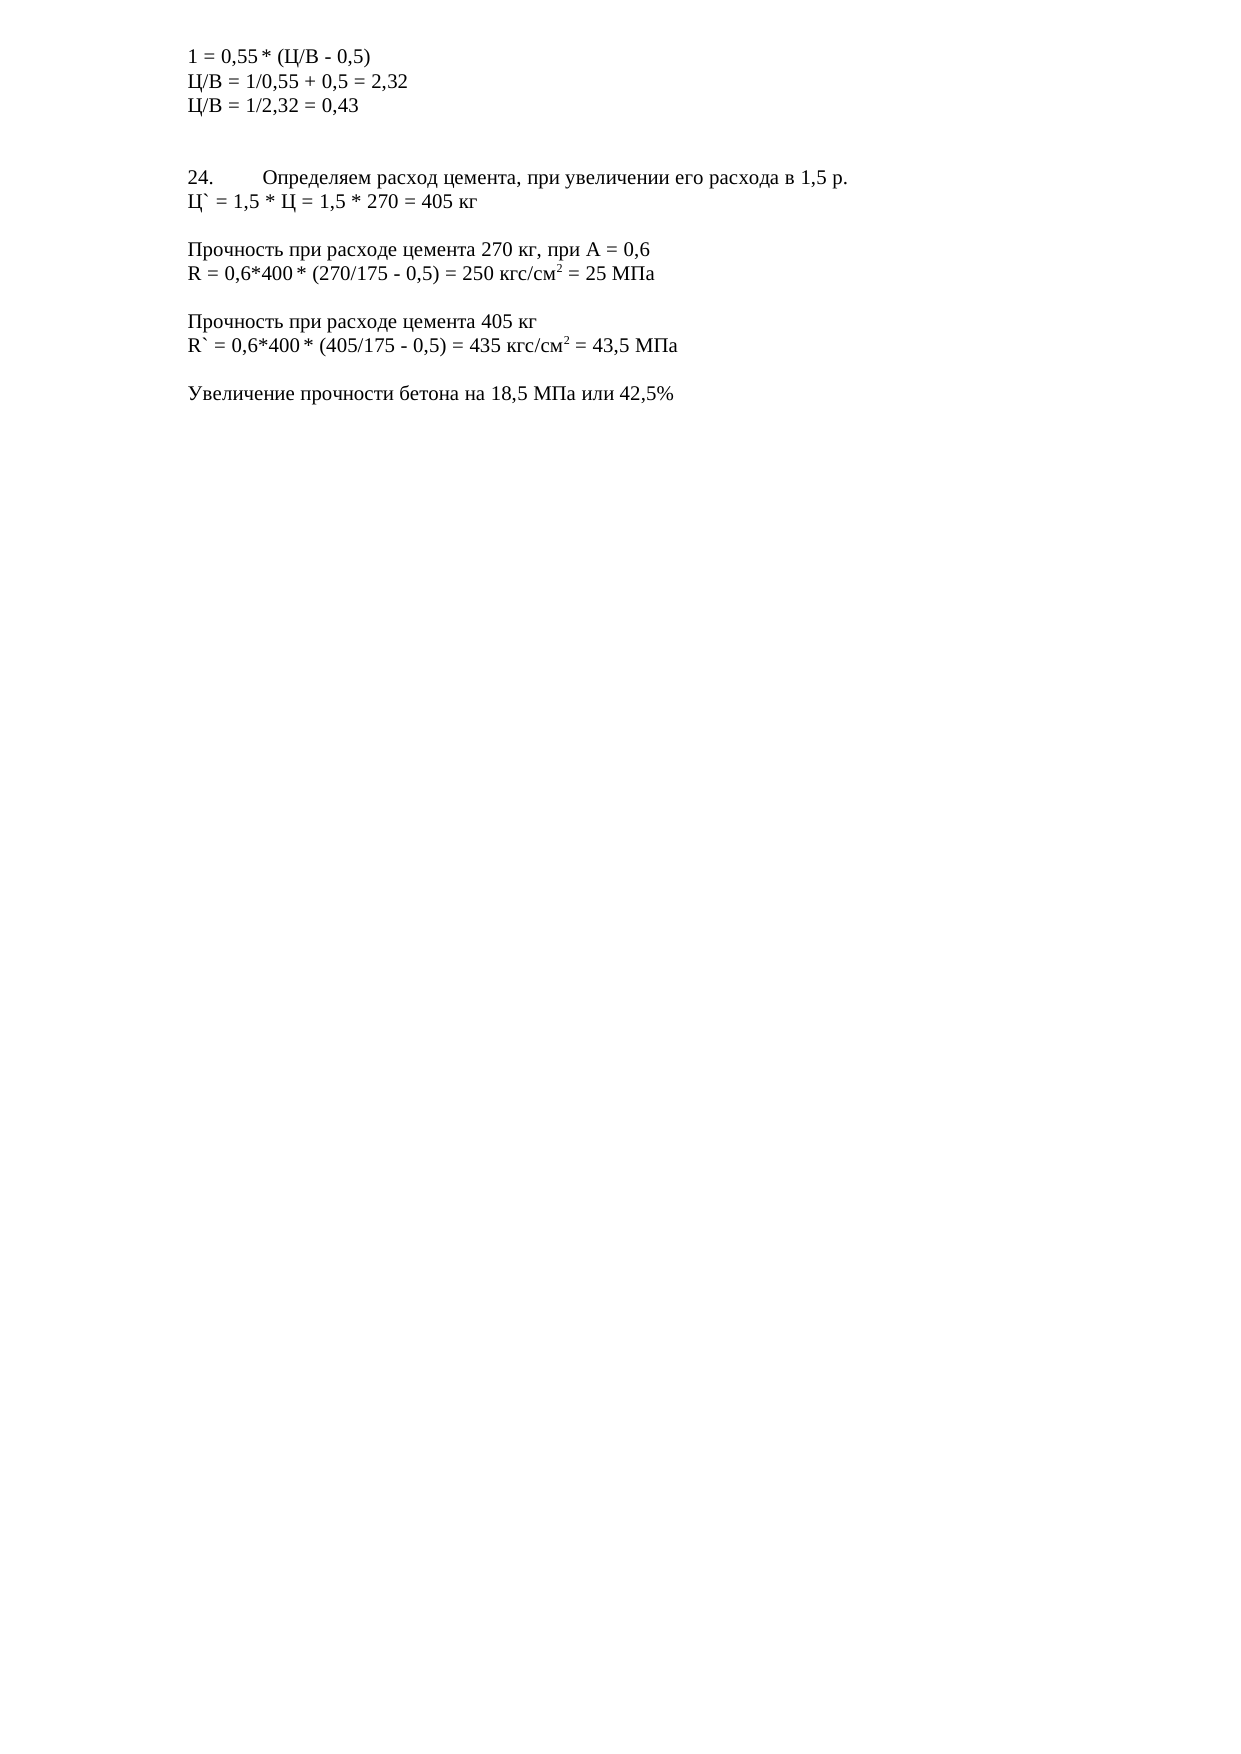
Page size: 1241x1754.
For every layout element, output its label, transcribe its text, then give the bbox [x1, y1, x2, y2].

text Прочность при расходе цемента 405 кг [187, 309, 1053, 333]
text 1 = 0,55 * (Ц/В - 0,5) [187, 44, 1053, 68]
text Прочность при расходе цемента 270 кг, при А = 0,6 [187, 237, 1053, 261]
text R` = 0,6*400 * (405/175 - 0,5) = 435 кгс/см2 = 43,5 МПа [187, 333, 1053, 357]
text Ц` = 1,5 * Ц = 1,5 * 270 = 405 кг [187, 189, 1053, 213]
text R = 0,6*400 * (270/175 - 0,5) = 250 кгс/см2 = 25 МПа [187, 261, 1053, 285]
list Определяем расход цемента, при увеличении его расхода в 1,5 р. [187, 165, 1053, 189]
text Ц/В = 1/2,32 = 0,43 [187, 92, 1053, 117]
text Увеличение прочности бетона на 18,5 МПа или 42,5% [187, 381, 1053, 405]
text Ц/В = 1/0,55 + 0,5 = 2,32 [187, 68, 1053, 92]
